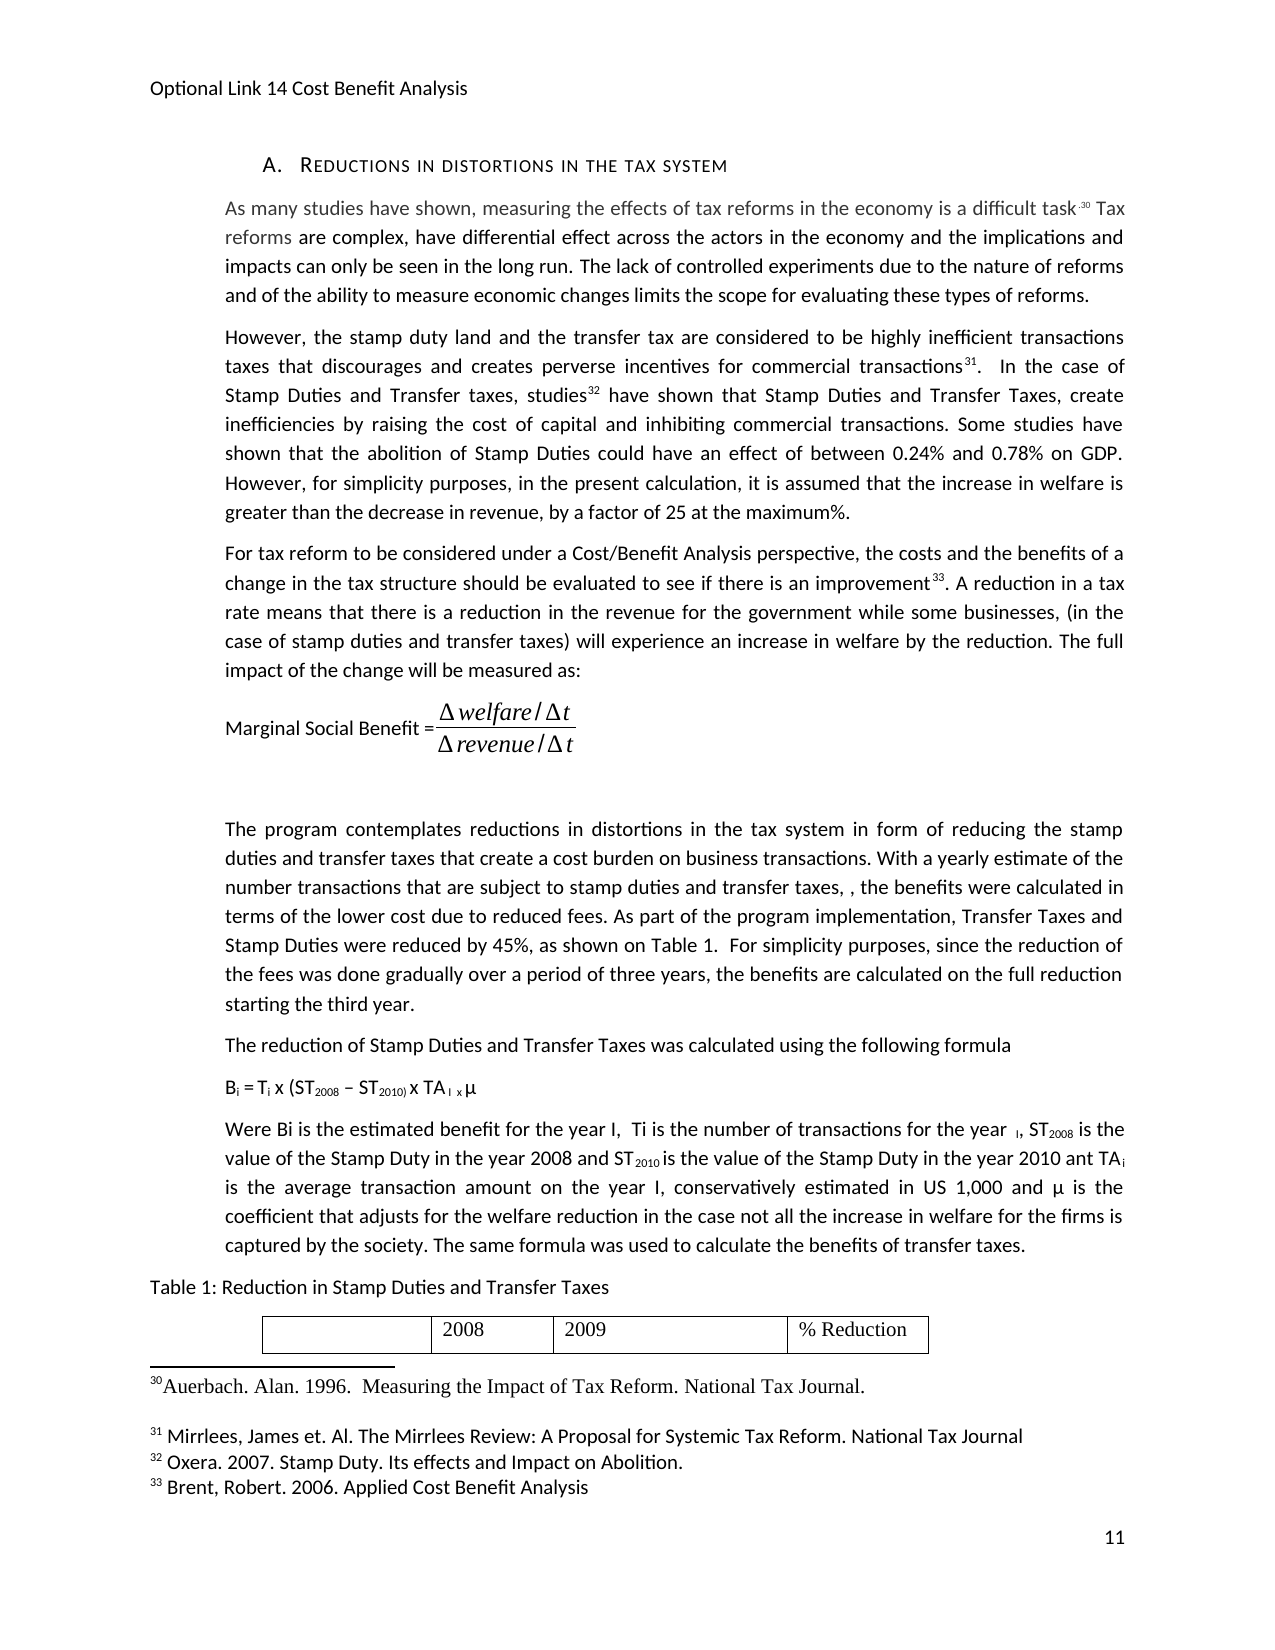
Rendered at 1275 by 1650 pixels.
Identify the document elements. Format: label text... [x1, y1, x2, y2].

subtitle Reductions in distortions in the tax system [262, 150, 1125, 178]
text Table 1: Reduction in Stamp Duties and Transfer Taxes [150, 1274, 1125, 1299]
text However, the stamp duty land and the transfer tax are considered to be highly inefficient transactions taxes that discourages and creates perverse incentives for commercial transactions. In the case of Stamp Duties and Transfer taxes, studies have shown that Stamp Duties and Transfer Taxes, create inefficiencies by raising the cost of capital and inhibiting commercial transactions. Some studies have shown that the abolition of Stamp Duties could have an effect of between 0.24% and 0.78% on GDP. However, for simplicity purposes, in the present calculation, it is assumed that the increase in welfare is greater than the decrease in revenue, by a factor of 25 at the maximum%. [225, 324, 1125, 524]
text Marginal Social Benefit = [225, 699, 1125, 758]
text Bi = Ti x (ST2008 – ST2010) x TA I x µ [225, 1074, 1125, 1099]
table_header 2009 [554, 1317, 787, 1353]
table_header [263, 1317, 431, 1353]
table_header 2008 (Baseline) [432, 1317, 553, 1353]
text The program contemplates reductions in distortions in the tax system in form of reducing the stamp duties and transfer taxes that create a cost burden on business transactions. With a yearly estimate of the number transactions that are subject to stamp duties and transfer taxes, , the benefits were calculated in terms of the lower cost due to reduced fees. As part of the program implementation, Transfer Taxes and Stamp Duties were reduced by 45%, as shown on Table 1. For simplicity purposes, since the reduction of the fees was done gradually over a period of three years, the benefits are calculated on the full reduction starting the third year. [225, 816, 1125, 1016]
text For tax reform to be considered under a Cost/Benefit Analysis perspective, the costs and the benefits of a change in the tax structure should be evaluated to see if there is an improvement. A reduction in a tax rate means that there is a reduction in the revenue for the government while some businesses, (in the case of stamp duties and transfer taxes) will experience an increase in welfare by the reduction. The full impact of the change will be measured as: [225, 541, 1125, 683]
text As many studies have shown, measuring the effects of tax reforms in the economy is a difficult task. Tax reforms are complex, have differential effect across the actors in the economy and the implications and impacts can only be seen in the long run. The lack of controlled experiments due to the nature of reforms and of the ability to measure economic changes limits the scope for evaluating these types of reforms. [225, 195, 1125, 308]
text The reduction of Stamp Duties and Transfer Taxes was calculated using the following formula [225, 1032, 1125, 1058]
table_header % Reduction [788, 1317, 928, 1353]
text Were Bi is the estimated benefit for the year I, Ti is the number of transactions for the year I, ST2008 is the value of the Stamp Duty in the year 2008 and ST2010 is the value of the Stamp Duty in the year 2010 ant TAi is the average transaction amount on the year I, conservatively estimated in US 1,000 and µ is the coefficient that adjusts for the welfare reduction in the case not all the increase in welfare for the firms is captured by the society. The same formula was used to calculate the benefits of transfer taxes. [225, 1116, 1125, 1258]
